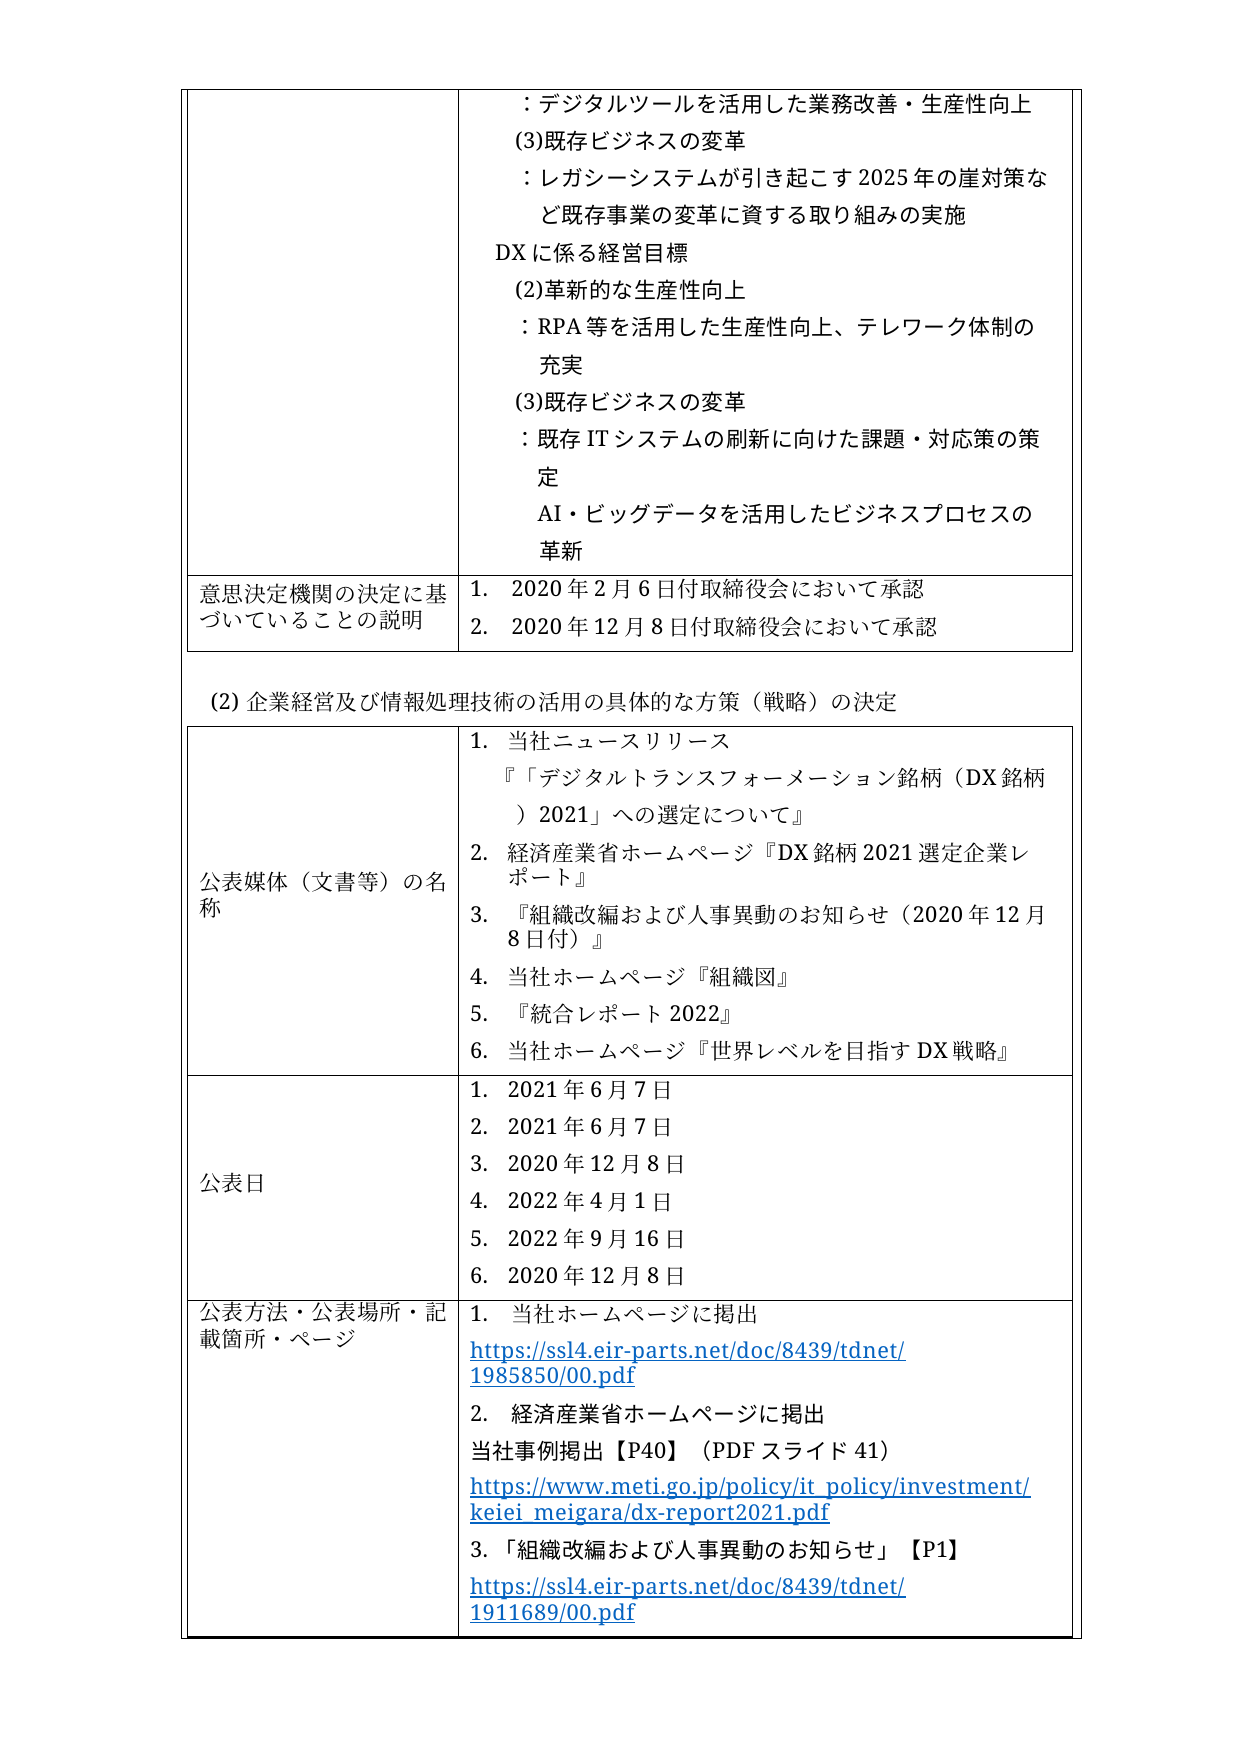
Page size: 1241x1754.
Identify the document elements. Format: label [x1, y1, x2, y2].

table_cell [182, 90, 1081, 1637]
